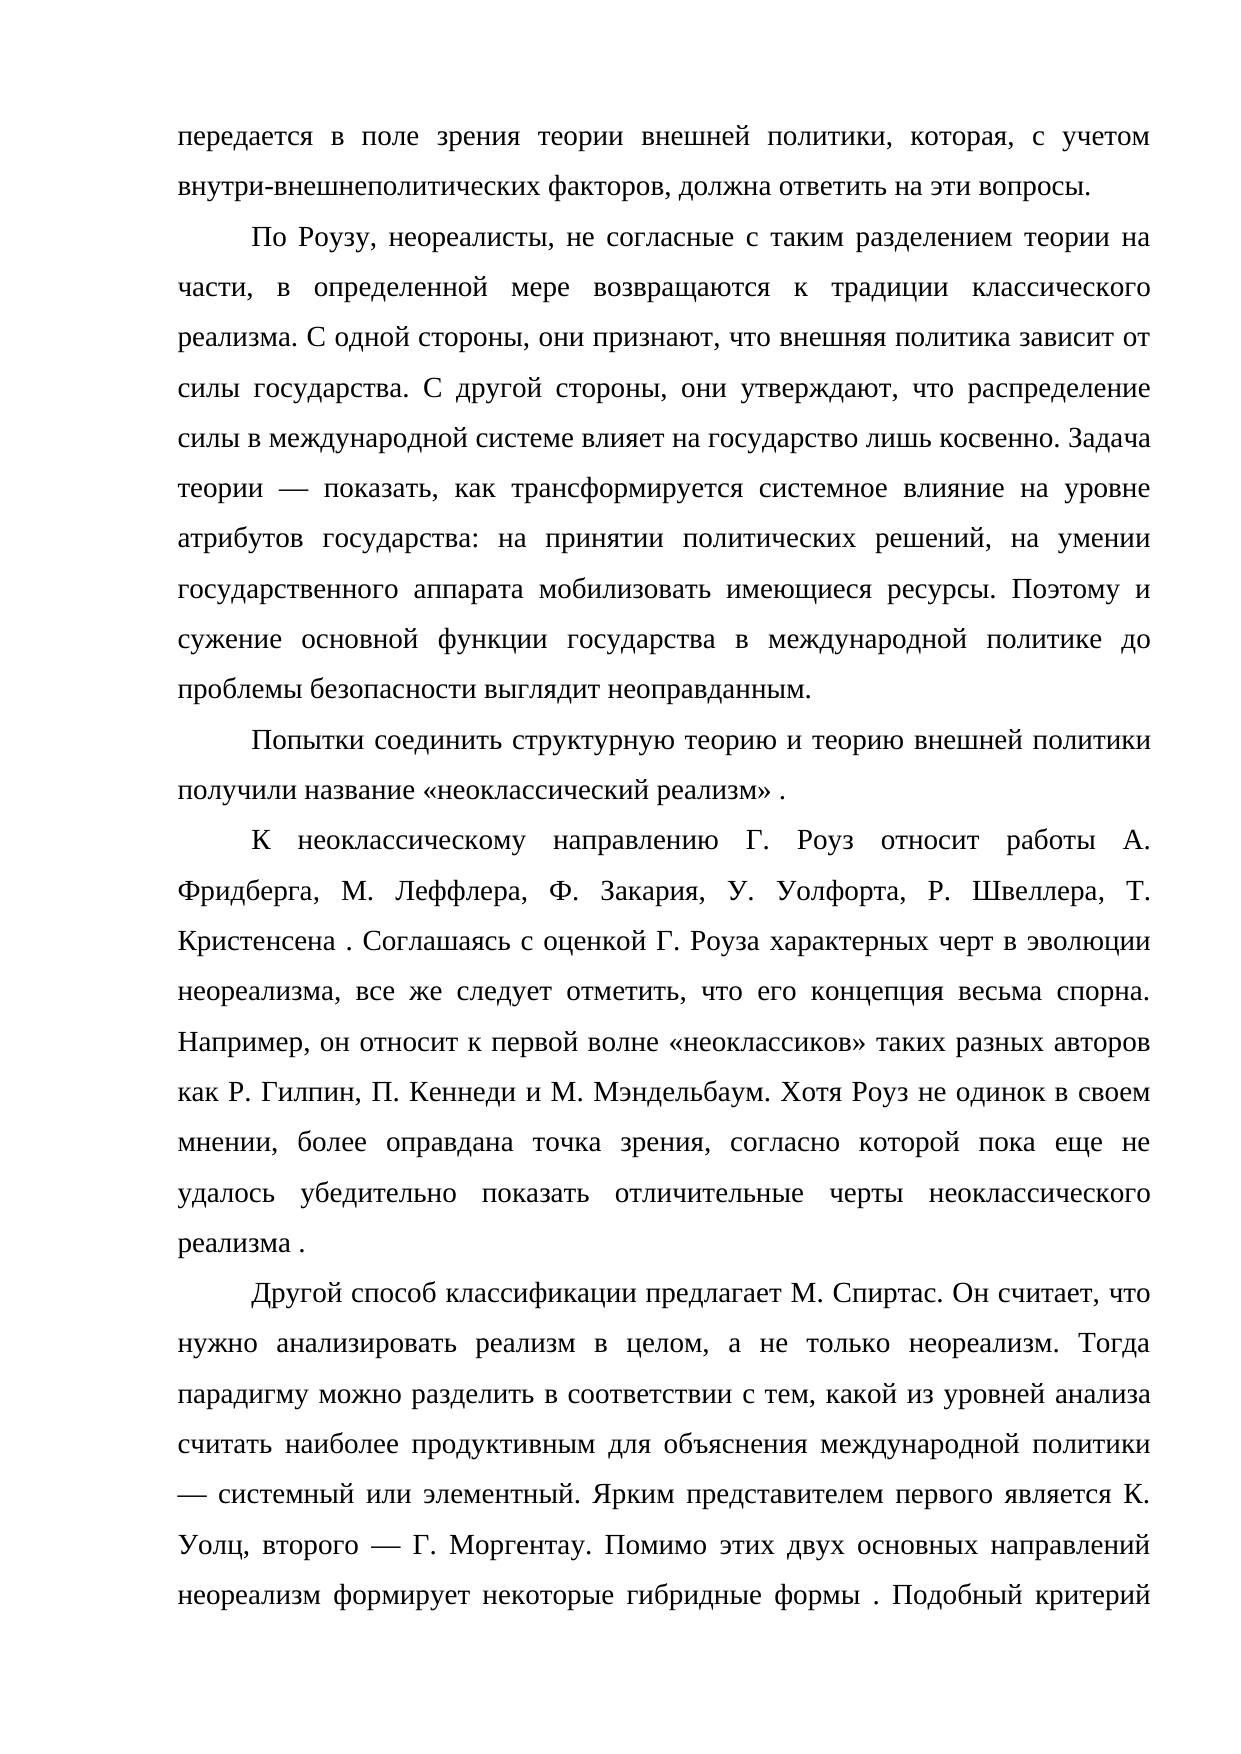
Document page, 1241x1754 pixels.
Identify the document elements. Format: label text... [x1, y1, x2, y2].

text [177, 118, 1152, 202]
text К неоклассическому направлению Г. Роуз относит работы А. Фридберга, М. Леффлера, Ф. Закария, У. Уолфорта, Р. Швеллера, Т. Кристенсена . Соглашаясь с оценкой Г. Роуза характерных черт в эволюции неореализма, все же следует отметить, что его концепция весьма спорна. Например, он относит к первой волне «неоклассиков» таких разных авторов как Р. Гилпин, П. Кеннеди и М. Мэндельбаум. Хотя Роуз не одинок в своем мнении, более оправдана точка зрения, согласно которой пока еще не удалось убедительно показать отличительные черты неоклассического реализма . [177, 822, 1152, 1258]
text Попытки соединить структурную теорию и теорию внешней политики получили название «неоклассический реализм» . [177, 722, 1152, 806]
text По Роузу, неореалисты, не согласные с таким разделением теории на части, в определенной мере возвращаются к традиции классического реализма. С одной стороны, они признают, что внешняя политика зависит от силы государства. С другой стороны, они утверждают, что распределение силы в международной системе влияет на государство лишь косвенно. Задача теории — показать, как трансформируется системное влияние на уровне атрибутов государства: на принятии политических решений, на умении государственного аппарата мобилизовать имеющиеся ресурсы. Поэтому и сужение основной функции государства в международной политике до проблемы безопасности выглядит неоправданным. [177, 219, 1152, 705]
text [177, 1275, 1152, 1611]
